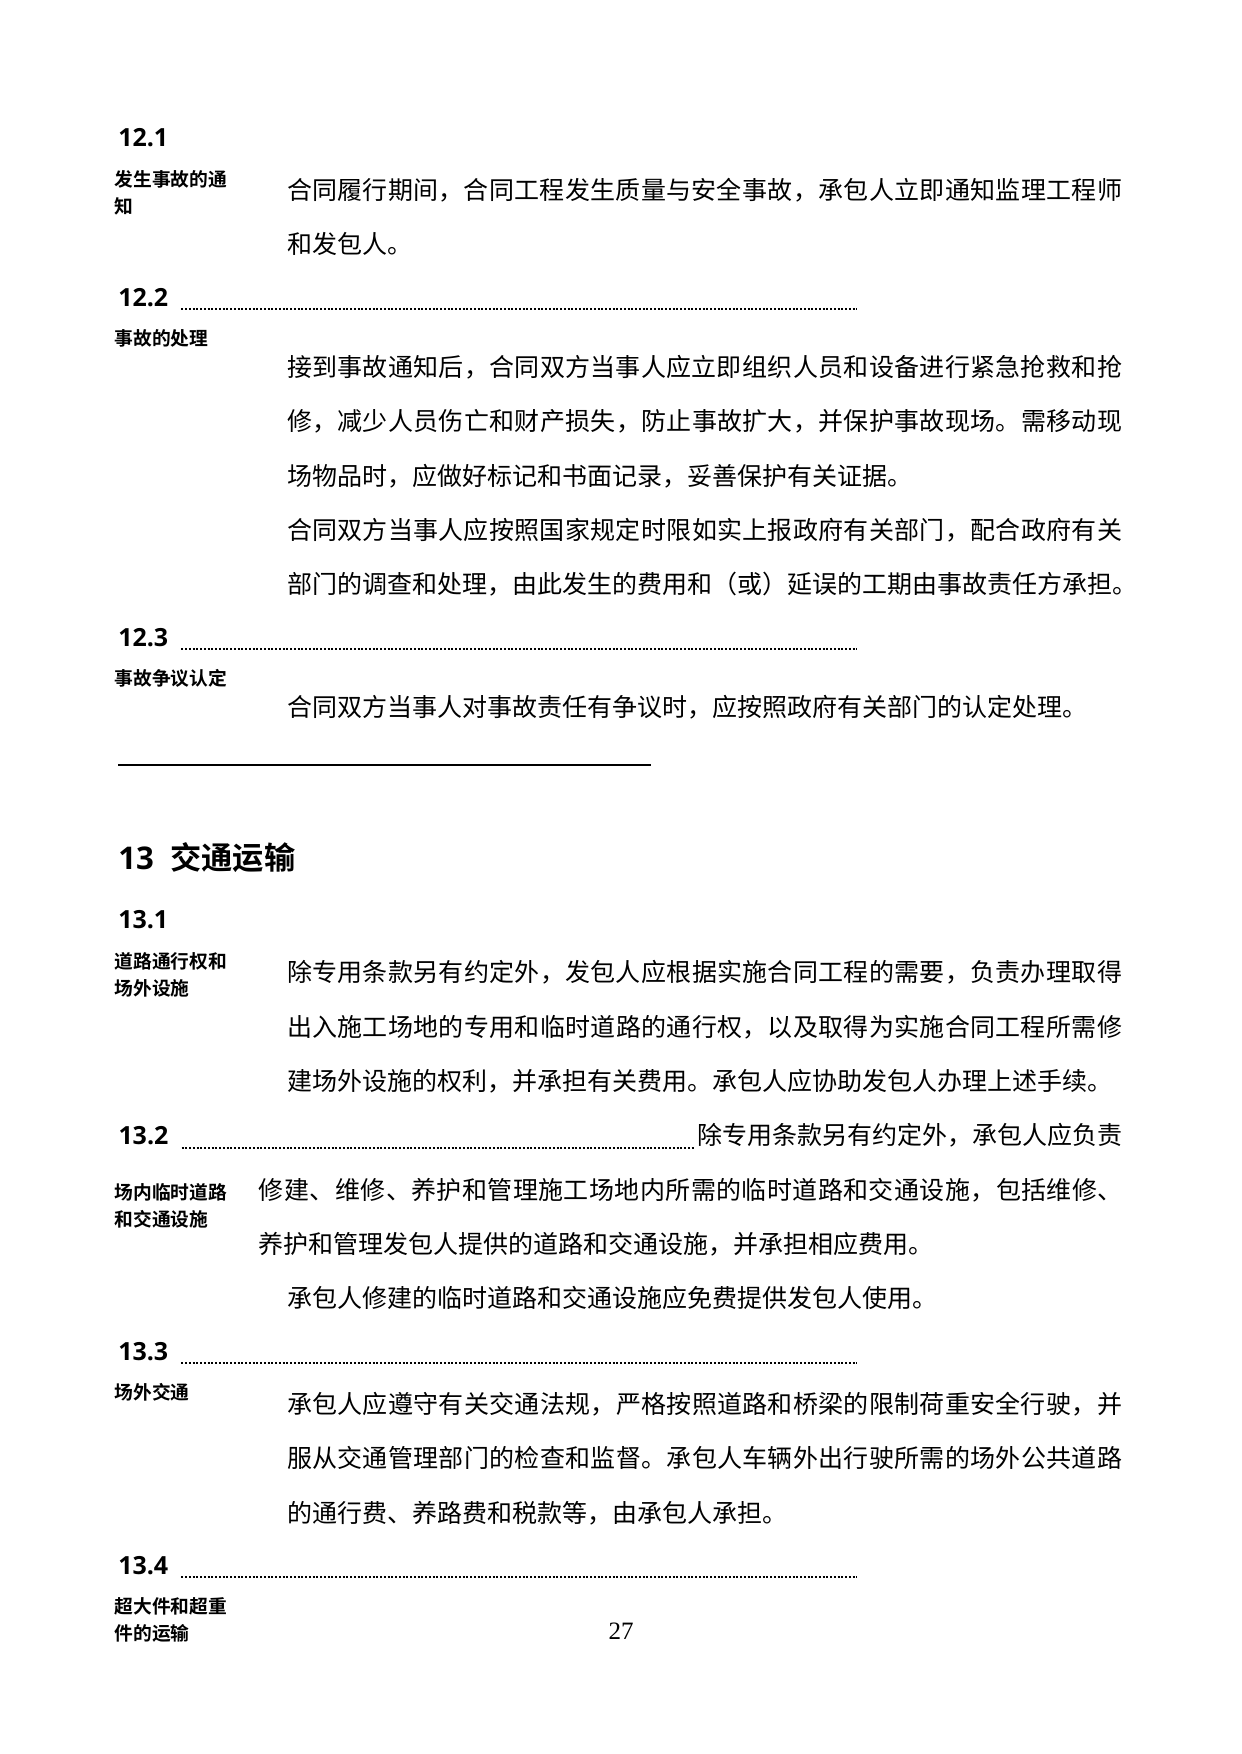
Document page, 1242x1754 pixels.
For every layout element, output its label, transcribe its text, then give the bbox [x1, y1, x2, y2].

text 13.4 [118, 1547, 1123, 1581]
text 12.3 [118, 619, 1123, 653]
text 除专用条款另有约定外，发包人应根据实施合同工程的需要，负责办理取得出入施工场地的专用和临时道路的通行权，以及取得为实施合同工程所需修建场外设施的权利，并承担有关费用。承包人应协助发包人办理上述手续。 [287, 953, 1123, 1098]
text 13.2 除专用条款另有约定外，承包人应负责修建、维修、养护和管理施工场地内所需的临时道路和交通设施，包括维修、养护和管理发包人提供的道路和交通设施，并承担相应费用。 [118, 1116, 1123, 1261]
text 承包人应遵守有关交通法规，严格按照道路和桥梁的限制荷重安全行驶，并服从交通管理部门的检查和监督。承包人车辆外出行驶所需的场外公共道路的通行费、养路费和税款等，由承包人承担。 [287, 1384, 1123, 1529]
text 合同双方当事人对事故责任有争议时，应按照政府有关部门的认定处理。 [118, 687, 1123, 723]
text 13 交通运输 [118, 833, 1148, 879]
text 13.3 [118, 1333, 1123, 1367]
text 合同履行期间，合同工程发生质量与安全事故，承包人立即通知监理工程师和发包人。 [287, 170, 1123, 261]
text 13.1 [118, 902, 1123, 936]
text 承包人修建的临时道路和交通设施应免费提供发包人使用。 [287, 1279, 1123, 1315]
text 接到事故通知后，合同双方当事人应立即组织人员和设备进行紧急抢救和抢修，减少人员伤亡和财产损失，防止事故扩大，并保护事故现场。需移动现场物品时，应做好标记和书面记录，妥善保护有关证据。 [287, 347, 1123, 492]
text 12.2 [118, 279, 1123, 313]
text 合同双方当事人应按照国家规定时限如实上报政府有关部门，配合政府有关部门的调查和处理，由此发生的费用和（或）延误的工期由事故责任方承担。 [287, 510, 1123, 601]
text 12.1 [118, 119, 1123, 153]
